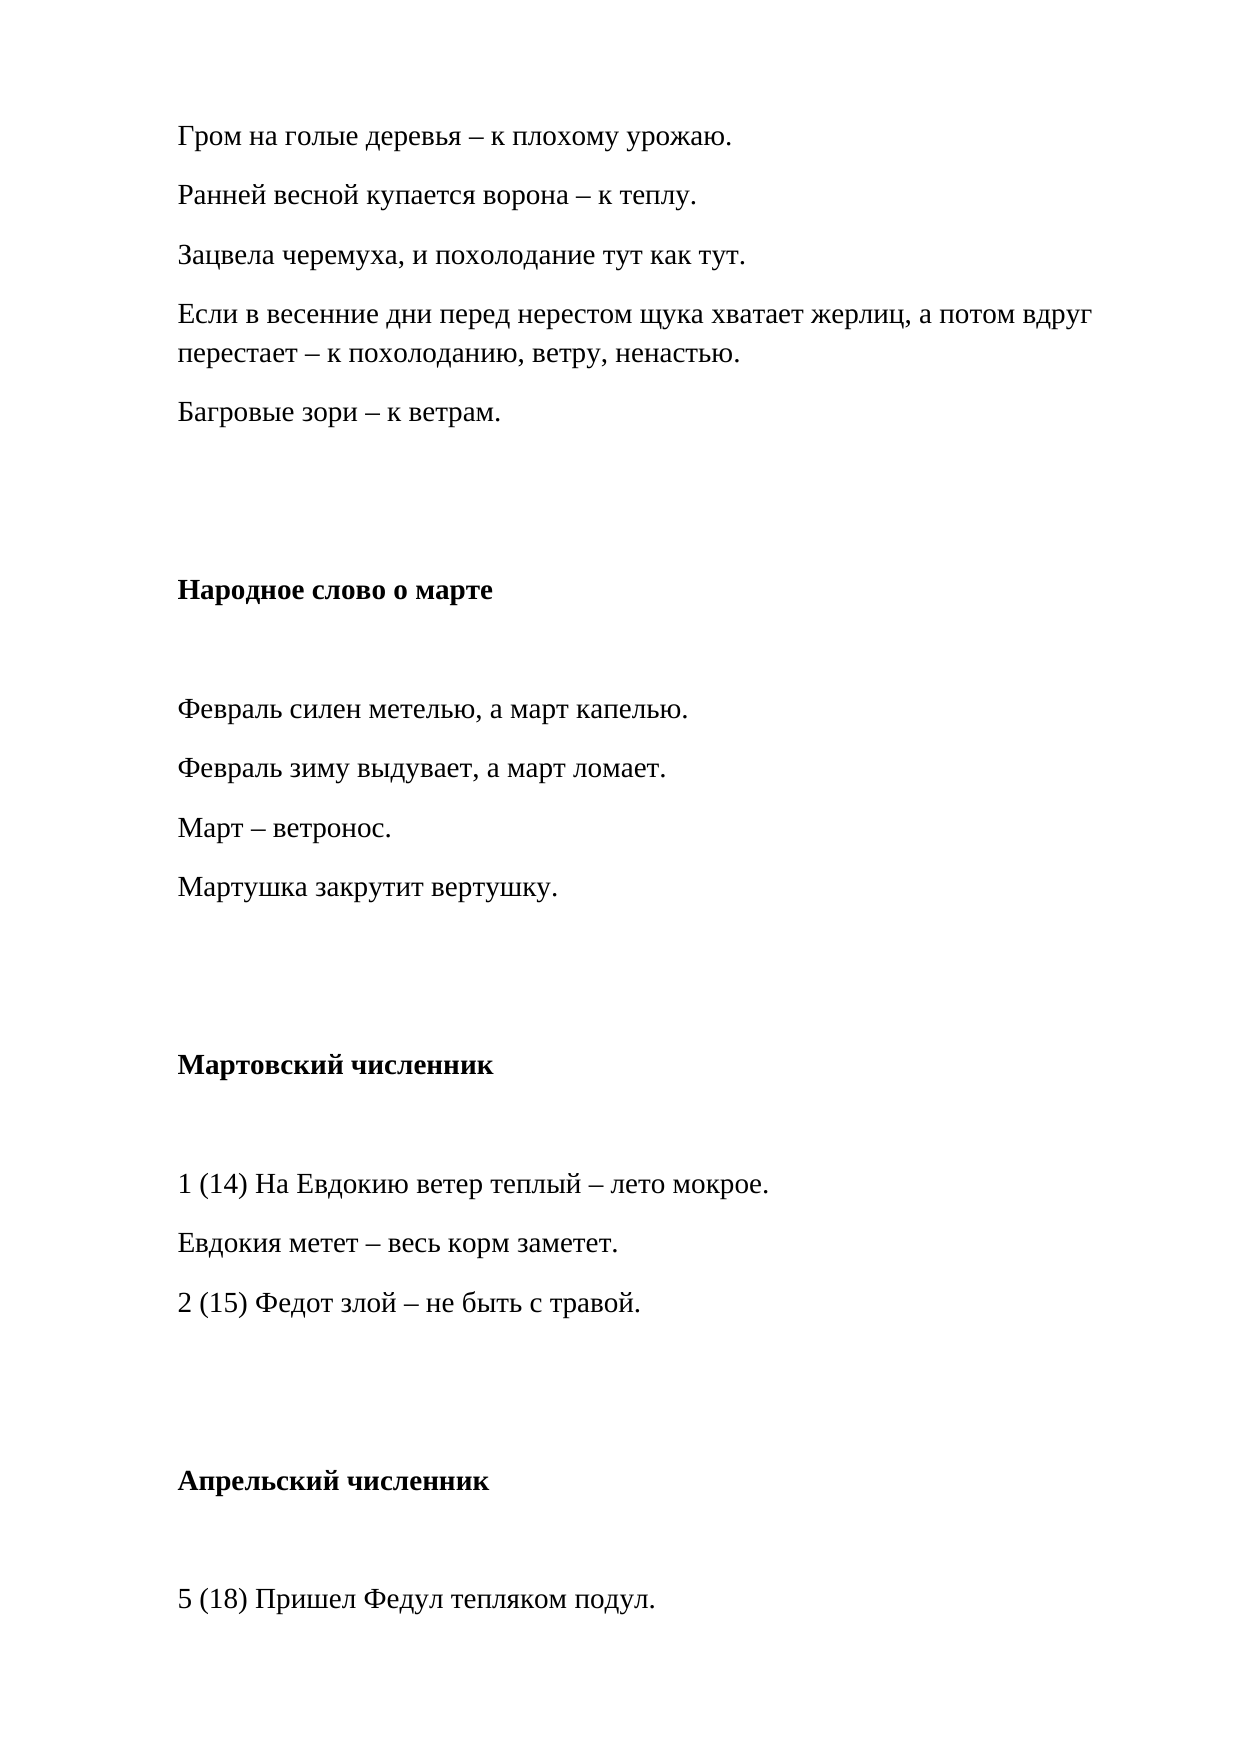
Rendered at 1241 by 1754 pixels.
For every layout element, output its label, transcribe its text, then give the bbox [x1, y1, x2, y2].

text 5 (18) Пришел Федул тепляком подул. [177, 1582, 1152, 1615]
text Если в весенние дни перед нерестом щука хватает жерлиц, а потом вдруг перестает – к похолоданию, ветру, ненастью. [177, 296, 1152, 368]
text Февраль силен метелью, а март капелью. [177, 691, 1152, 724]
text Багровые зори – к ветрам. [177, 394, 1152, 428]
text Апрельский численник [177, 1463, 1152, 1496]
text Гром на голые деревья – к плохому урожаю. [177, 118, 1152, 152]
text Февраль зиму выдувает, а март ломает. [177, 750, 1152, 784]
text Мартушка закрутит вертушку. [177, 869, 1152, 903]
text 1 (14) На Евдокию ветер теплый – лето мокрое. [177, 1166, 1152, 1199]
text Народное слово о марте [177, 572, 1152, 606]
text Ранней весной купается ворона – к теплу. [177, 177, 1152, 211]
text Евдокия метет – весь корм заметет. [177, 1225, 1152, 1259]
text Мартовский численник [177, 1047, 1152, 1081]
text Зацвела черемуха, и похолодание тут как тут. [177, 237, 1152, 270]
text Март – ветронос. [177, 810, 1152, 843]
text 2 (15) Федот злой – не быть с травой. [177, 1285, 1152, 1318]
